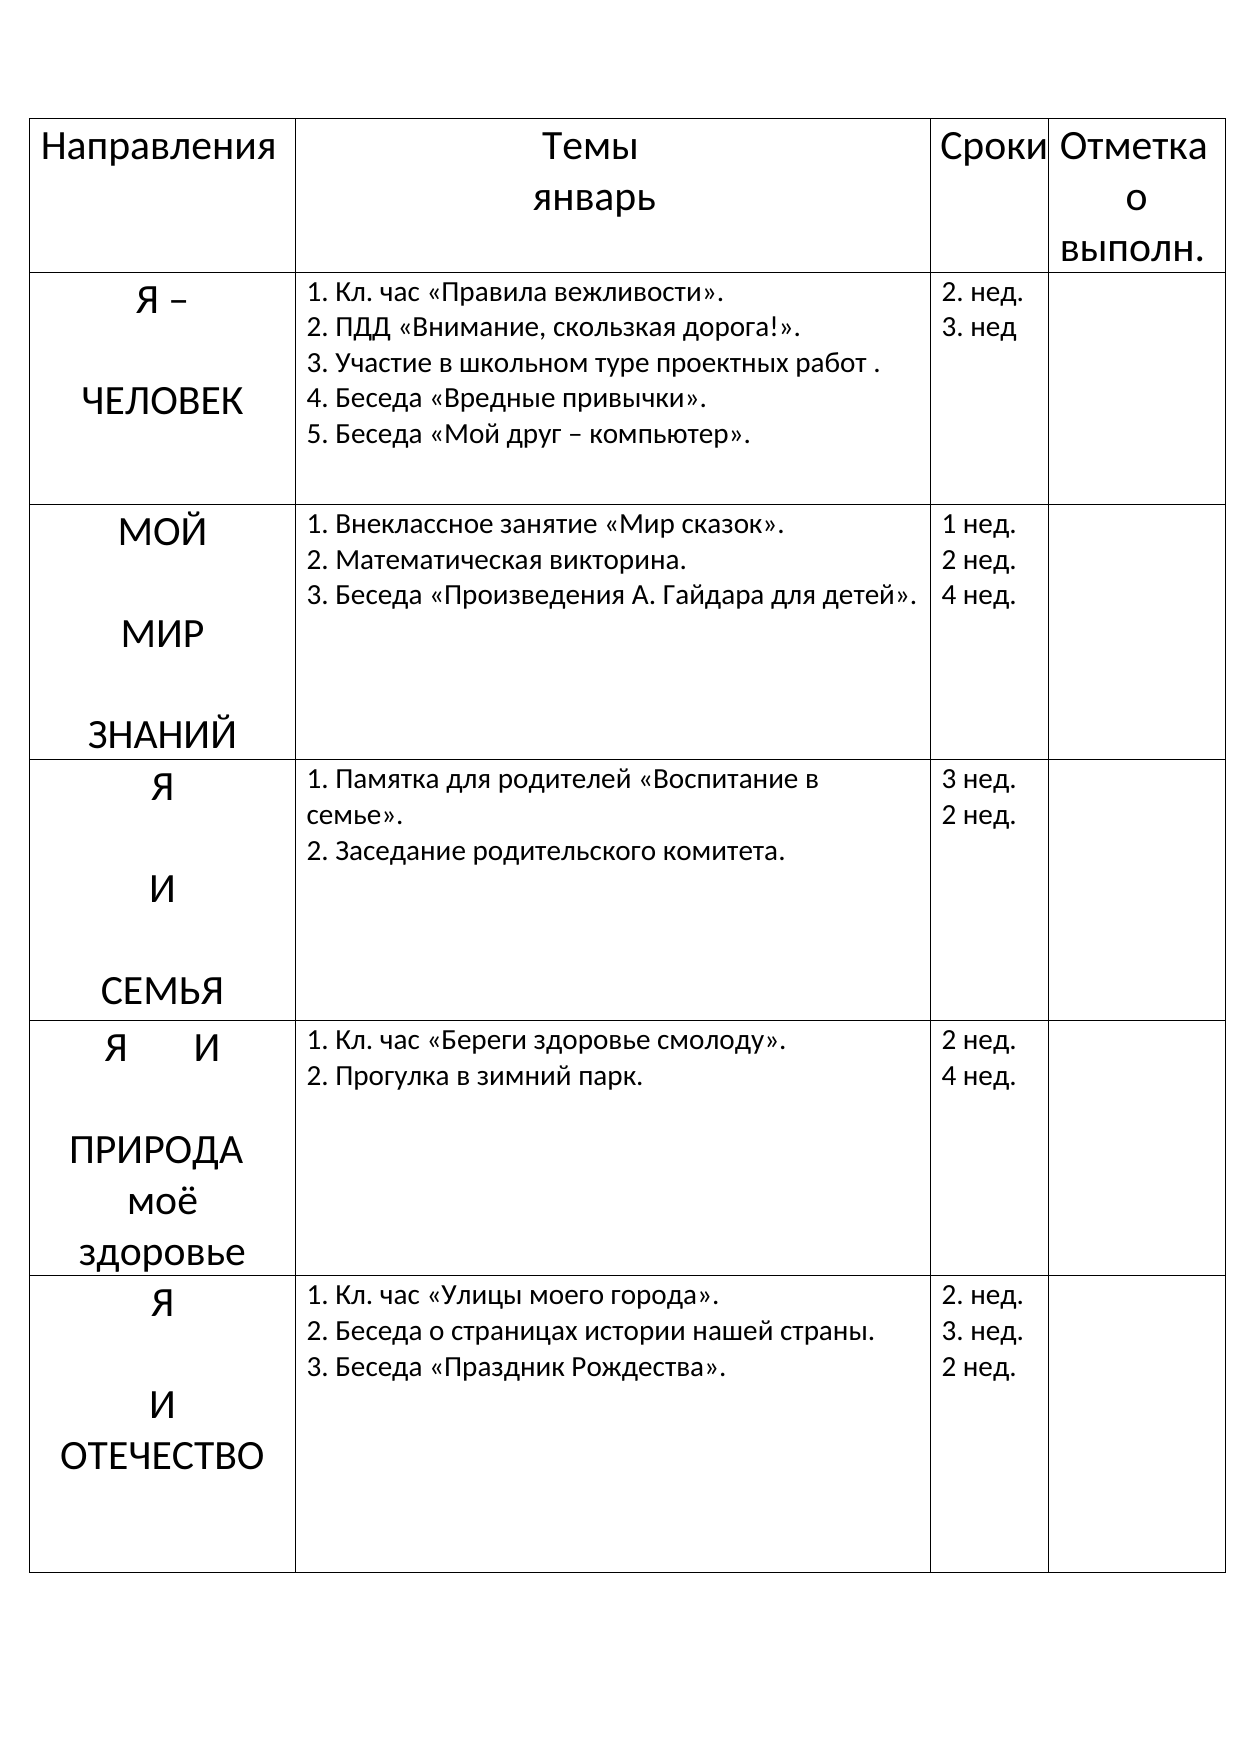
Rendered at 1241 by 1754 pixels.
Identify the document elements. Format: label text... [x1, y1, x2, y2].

table_cell Я – ЧЕЛОВЕК [30, 273, 295, 504]
table_cell 2. нед. 3. нед. 2 нед. [931, 1276, 1048, 1572]
table_cell [1049, 760, 1225, 1020]
table_cell 3 нед. 2 нед. [931, 760, 1048, 1020]
table_cell [1049, 1276, 1225, 1572]
table_cell 1. Памятка для родителей «Воспитание в семье». 2. Заседание родительского комитета. [296, 760, 930, 1020]
table_cell 2. нед. 3. нед [931, 273, 1048, 504]
table_cell МОЙ МИР ЗНАНИЙ [30, 505, 295, 759]
table_header Темы январь [296, 119, 930, 272]
table_header Отметка о выполн. [1049, 119, 1225, 272]
table_cell [1049, 1021, 1225, 1275]
table_cell Я И ПРИРОДА моё здоровье [30, 1021, 295, 1275]
table_cell [1049, 273, 1225, 504]
table_header Направления [30, 119, 295, 272]
table_cell Я И ОТЕЧЕСТВО [30, 1276, 295, 1572]
table_cell 1. Кл. час «Улицы моего города». 2. Беседа о страницах истории нашей страны. 3. Беседа «Праздник Рождества». [296, 1276, 930, 1572]
table_cell 2 нед. 4 нед. [931, 1021, 1048, 1275]
table_cell 1. Внеклассное занятие «Мир сказок». 2. Математическая викторина. 3. Беседа «Произведения А. Гайдара для детей». [296, 505, 930, 759]
table_cell Я И СЕМЬЯ [30, 760, 295, 1020]
table_cell 1 нед. 2 нед. 4 нед. [931, 505, 1048, 759]
table_cell [1049, 505, 1225, 759]
table_cell 1. Кл. час «Береги здоровье смолоду». 2. Прогулка в зимний парк. [296, 1021, 930, 1275]
table_header Сроки [931, 119, 1048, 272]
table_cell 1. Кл. час «Правила вежливости». 2. ПДД «Внимание, скользкая дорога!». 3. Участие в школьном туре проектных работ . 4. Беседа «Вредные привычки». 5. Беседа «Мой друг – компьютер». [296, 273, 930, 504]
